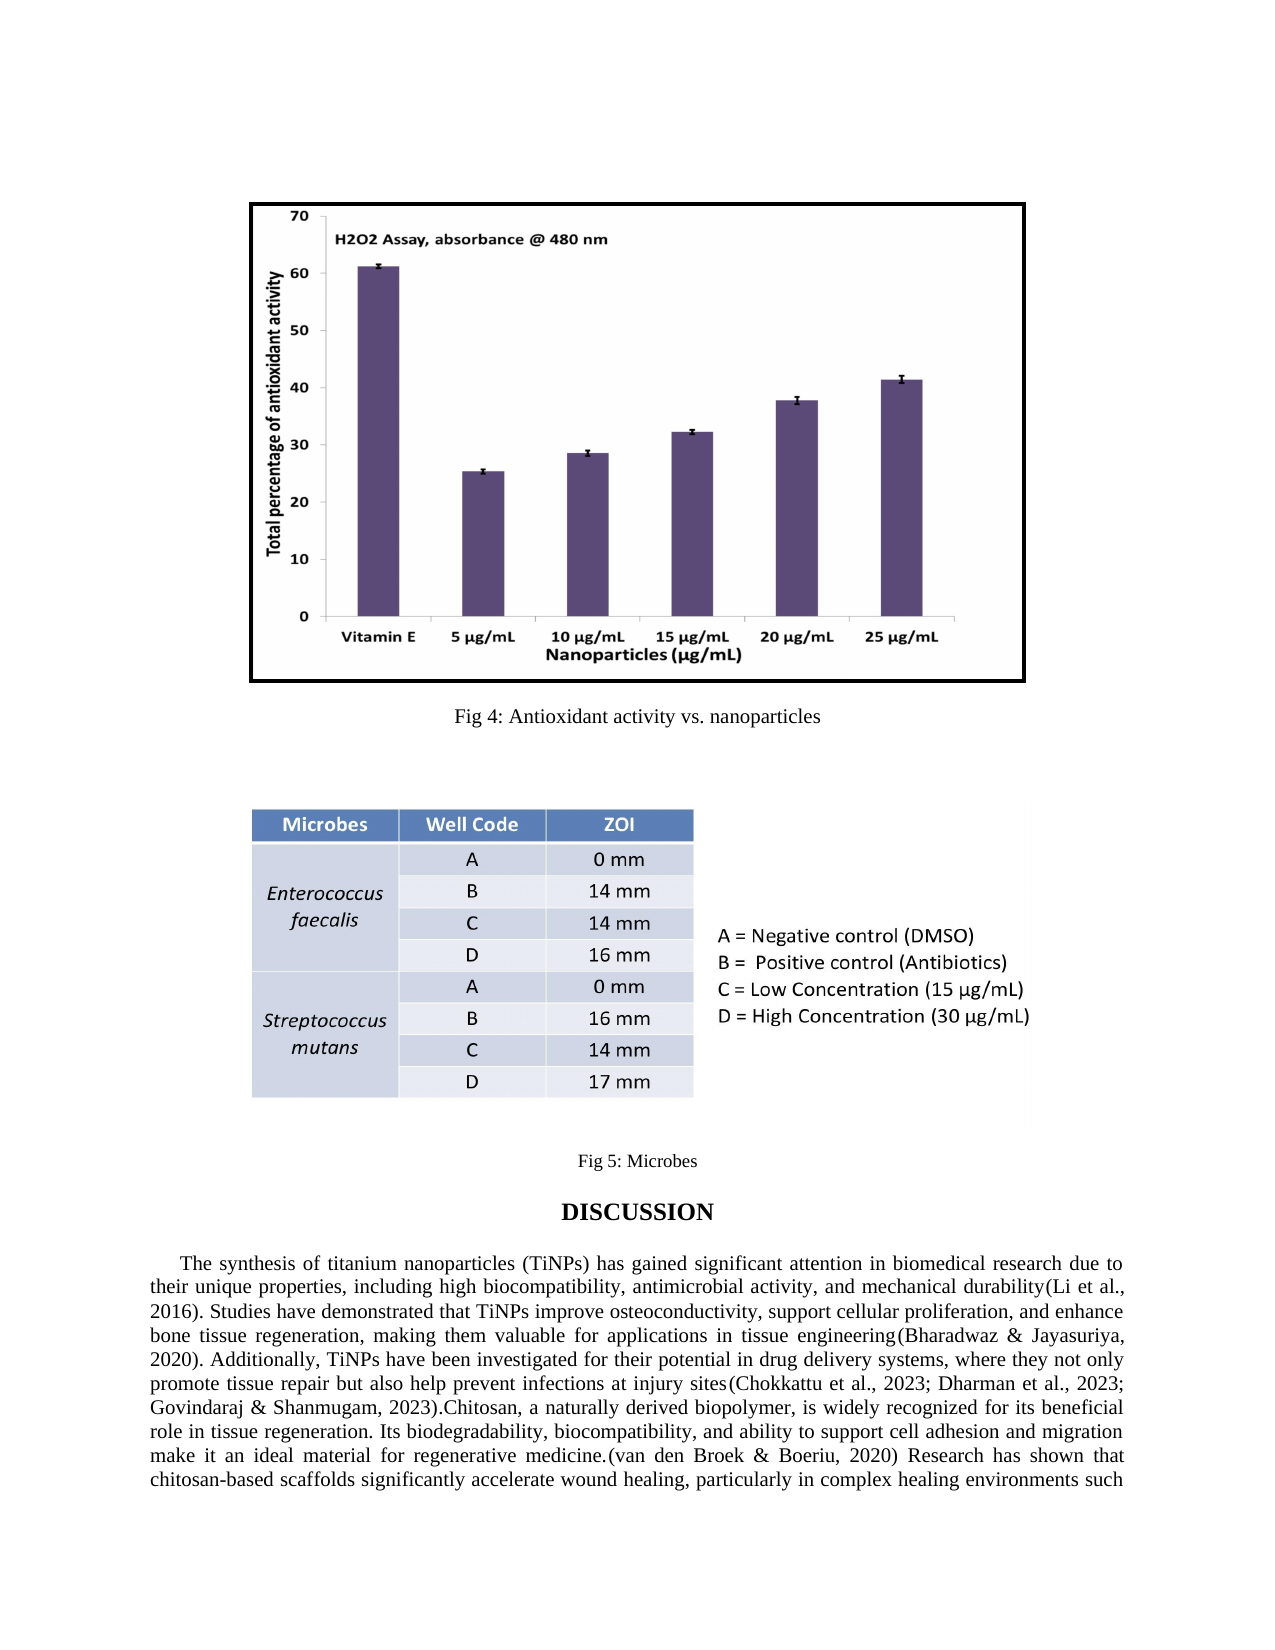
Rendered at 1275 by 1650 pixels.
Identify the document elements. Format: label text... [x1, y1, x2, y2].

text Fig 5: Microbes [150, 1150, 1125, 1172]
subtitle DISCUSSION [150, 1197, 1125, 1225]
text Fig 4: Antioxidant activity vs. nanoparticles [150, 704, 1125, 728]
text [150, 1250, 1125, 1491]
picture [253, 206, 1022, 679]
picture [243, 800, 1032, 1130]
